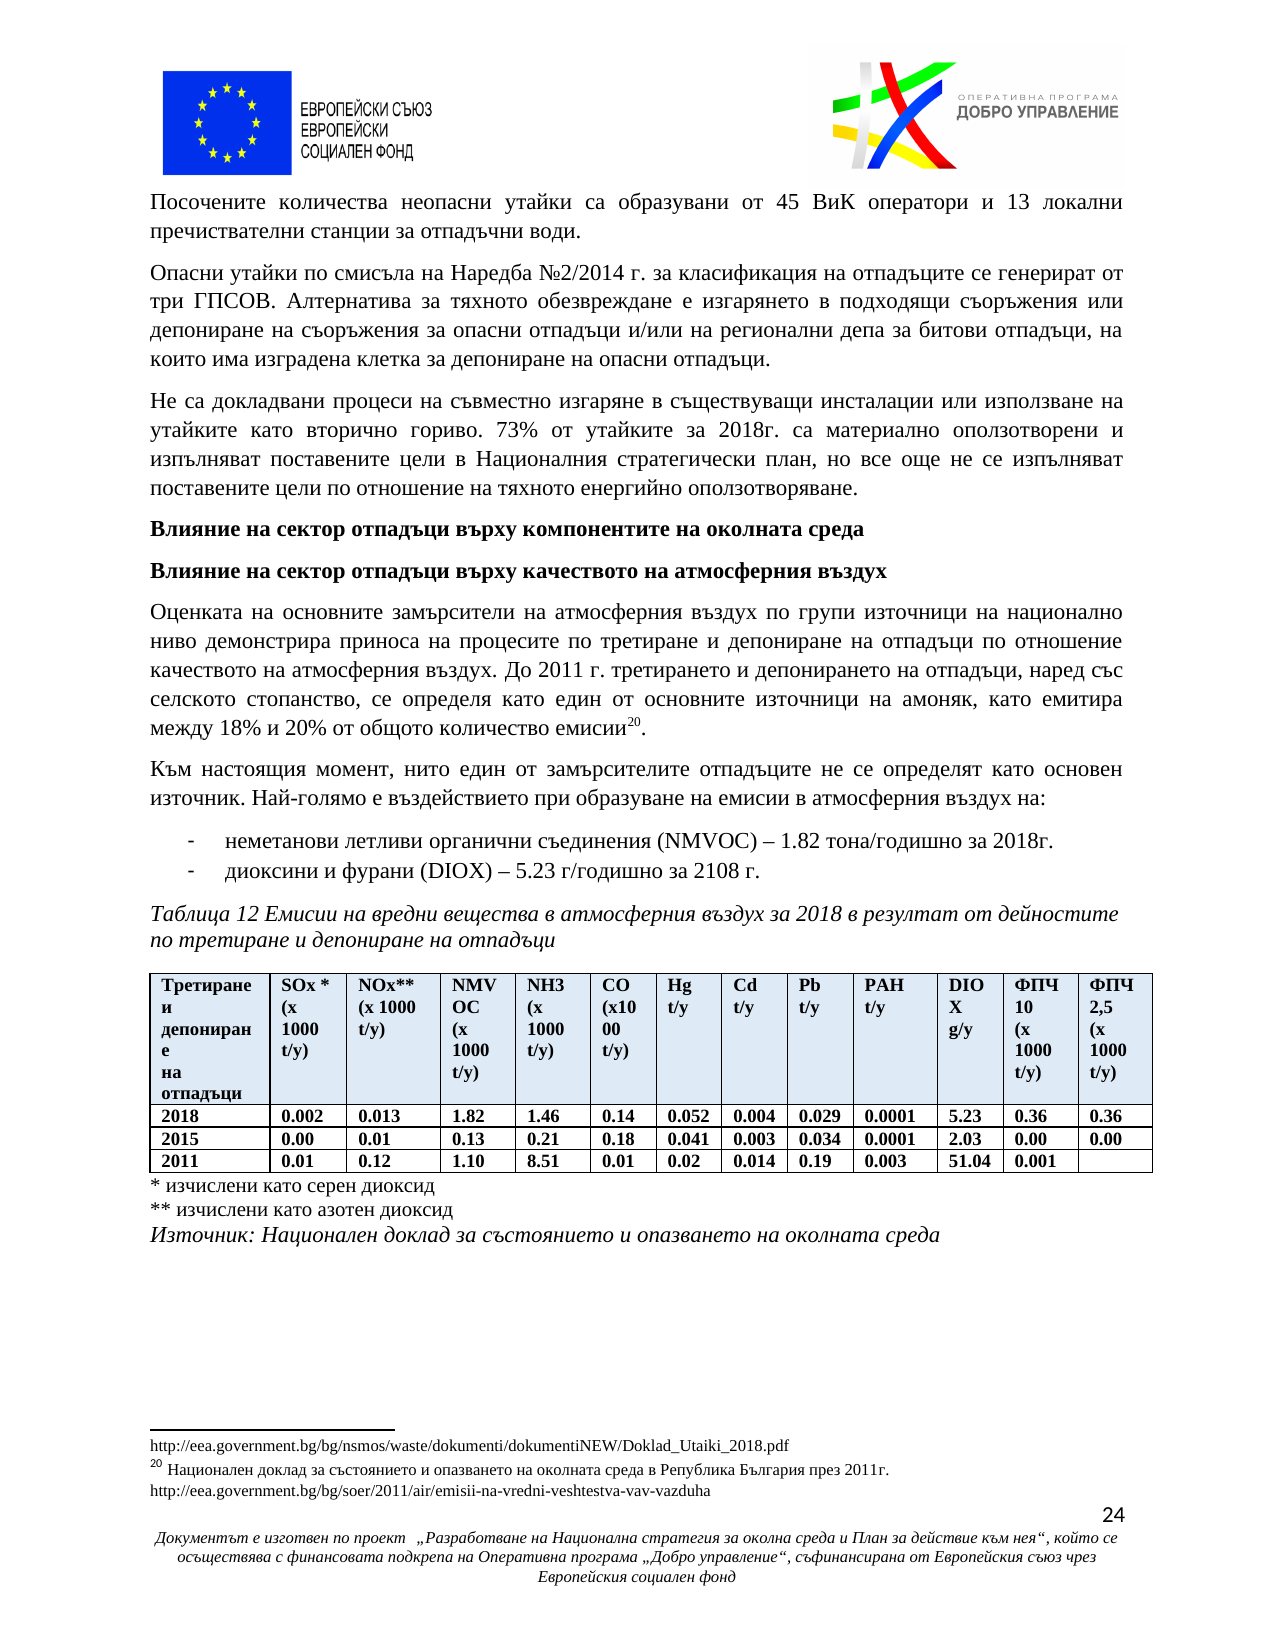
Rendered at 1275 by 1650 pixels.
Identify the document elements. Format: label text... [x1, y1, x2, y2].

table_header NOx** (x 1000 t/y) [347, 974, 440, 1104]
table_cell 1.10 [441, 1150, 515, 1172]
text Влияние на сектор отпадъци върху компонентите на околната среда [150, 515, 1125, 542]
table_cell 0.18 [591, 1128, 656, 1149]
table_cell 2011 [151, 1150, 269, 1172]
table_cell 0.21 [516, 1128, 590, 1149]
table_cell 0.14 [591, 1105, 656, 1126]
table_cell 0.001 [1004, 1150, 1078, 1172]
table_header РАН t/y [854, 974, 937, 1104]
table_cell 0.034 [788, 1128, 853, 1149]
text Посочените количества неопасни утайки са образувани от 45 ВиК оператори и 13 локални пречиствателни станции за отпадъчни води. [150, 188, 1125, 243]
text Не са докладвани процеси на съвместно изгаряне в съществуващи инсталации или използване на утайките като вторично гориво. 73% от утайките за 2018г. са материално оползотворени и изпълняват поставените цели в Националния стратегически план, но все още не се изпълняват поставените цели по отношение на тяхното енергийно оползотворяване. [150, 387, 1125, 500]
table_cell 0.01 [347, 1128, 440, 1149]
text Влияние на сектор отпадъци върху качеството на атмосферния въздух [150, 557, 1125, 583]
table_cell 5.23 [938, 1105, 1003, 1126]
table_cell 2018 [151, 1105, 269, 1126]
table_cell 2.03 [938, 1128, 1003, 1149]
table_cell 0.01 [591, 1150, 656, 1172]
table_header ФПЧ10 (x 1000 t/y) [1004, 974, 1078, 1104]
text * изчислени като серен диоксид [150, 1173, 1125, 1197]
text ** изчислени като азотен диоксид [150, 1197, 1125, 1221]
text Оценката на основните замърсители на атмосферния въздух по групи източници на национално ниво демонстрира приноса на процесите по третиране и депониране на отпадъци по отношение качеството на атмосферния въздух. До 2011 г. третирането и депонирането на отпадъци, наред със селското стопанство, се определя като един от основните източници на амоняк, като емитира между 18% и 20% от общото количество емисии. [150, 598, 1125, 740]
table_cell 0.36 [1079, 1105, 1152, 1126]
text Към настоящия момент, нито един от замърсителите отпадъците не се определят като основен източник. Най-голямо е въздействието при образуване на емисии в атмосферния въздух на: [150, 755, 1125, 811]
table_cell 1.82 [441, 1105, 515, 1126]
list диоксини и фурани (DIOX) – 5.23 г/годишно за 2108 г. [187, 857, 1125, 884]
text Източник: Национален доклад за състоянието и опазването на околната среда [150, 1221, 1125, 1247]
table_header Hg t/y [657, 974, 721, 1104]
table_cell 1.46 [516, 1105, 590, 1126]
table_header Третиране и депониране на отпадъци [151, 974, 269, 1104]
table_cell 0.12 [347, 1150, 440, 1172]
table_cell 8.51 [516, 1150, 590, 1172]
table_cell 0.004 [722, 1105, 787, 1126]
table_header DIOX g/y [938, 974, 1003, 1104]
table_cell 0.003 [722, 1128, 787, 1149]
table_cell 51.04 [938, 1150, 1003, 1172]
text Таблица 12 Емисии на вредни вещества в атмосферния въздух за 2018 в резултат от дейностите по третиране и депониране на отпадъци [150, 900, 1125, 952]
table_cell 0.02 [657, 1150, 721, 1172]
list неметанови летливи органични съединения (NMVOC) – 1.82 тона/годишно за 2018г. [187, 826, 1125, 854]
table_cell [1079, 1150, 1152, 1172]
table_cell 0.00 [1079, 1128, 1152, 1149]
table_header CO (x1000 t/y) [591, 974, 656, 1104]
table_cell 2015 [151, 1128, 269, 1149]
table_cell 0.041 [657, 1128, 721, 1149]
table_cell 0.00 [1004, 1128, 1078, 1149]
table_cell 0.003 [854, 1150, 937, 1172]
table_cell 0.36 [1004, 1105, 1078, 1126]
table_header ФПЧ2,5 (x 1000 t/y) [1079, 974, 1152, 1104]
table_cell 0.0001 [854, 1128, 937, 1149]
table_cell 0.002 [271, 1105, 346, 1126]
table_header NMVOC (x 1000 t/y) [441, 974, 515, 1104]
table_cell 0.0001 [854, 1105, 937, 1126]
table_cell 0.014 [722, 1150, 787, 1172]
table_cell 0.052 [657, 1105, 721, 1126]
table_cell 0.029 [788, 1105, 853, 1126]
table_cell 0.013 [347, 1105, 440, 1126]
table_cell 0.01 [271, 1150, 346, 1172]
text Опасни утайки по смисъла на Наредба №2/2014 г. за класификация на отпадъците се генерират от три ГПСОВ. Алтернатива за тяхното обезвреждане е изгарянето в подходящи съоръжения или депониране на съоръжения за опасни отпадъци и/или на регионални депа за битови отпадъци, на които има изградена клетка за депониране на опасни отпадъци. [150, 258, 1125, 372]
table_cell 0.19 [788, 1150, 853, 1172]
table_cell 0.00 [271, 1128, 346, 1149]
picture [150, 59, 458, 189]
table_header NH3 (x 1000 t/y) [516, 974, 590, 1104]
table_header Pb t/y [788, 974, 853, 1104]
table_header Cd t/y [722, 974, 787, 1104]
table_header SОx * (x 1000 t/y) [271, 974, 346, 1104]
picture [808, 44, 1125, 189]
table_cell 0.13 [441, 1128, 515, 1149]
